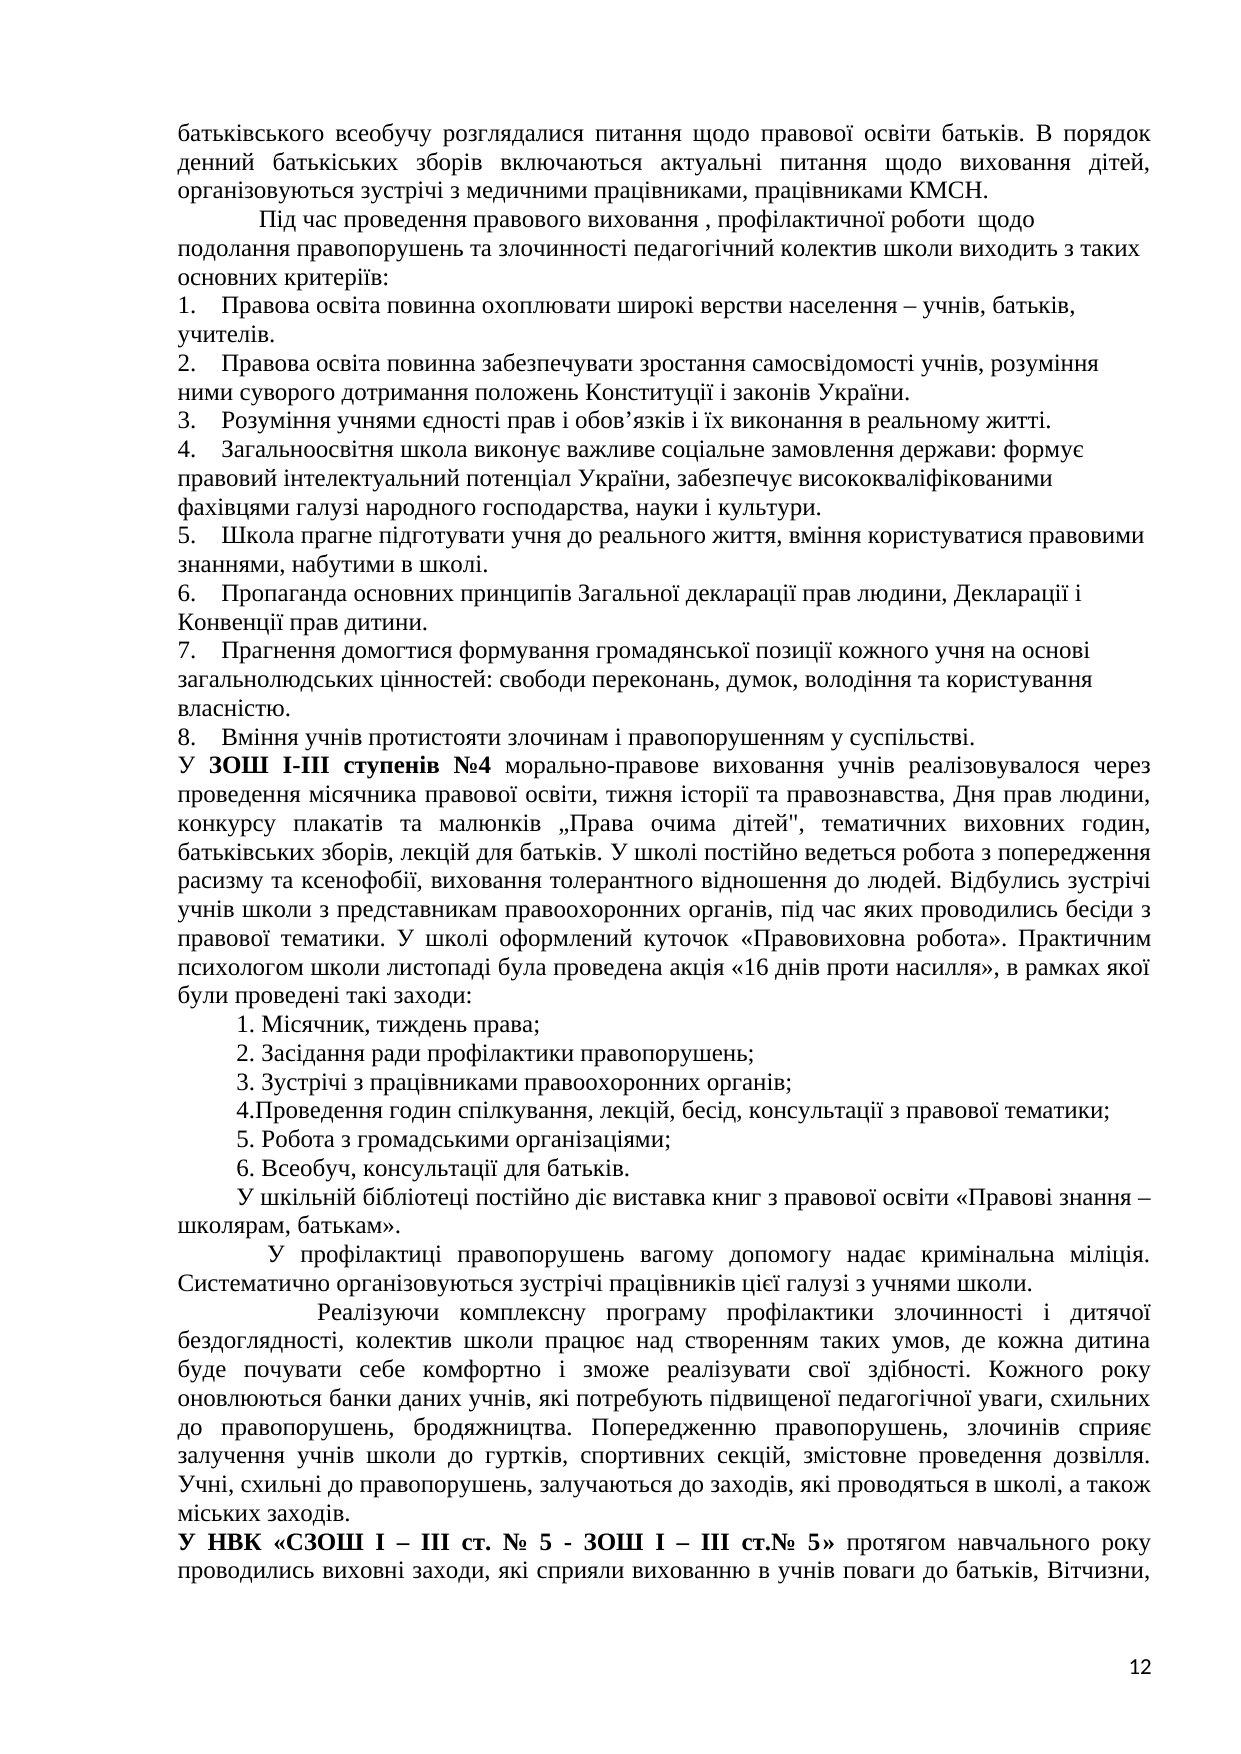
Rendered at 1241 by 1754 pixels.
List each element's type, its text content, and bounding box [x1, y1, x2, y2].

text 5. Школа прагне підготувати учня до реального життя, вміння користуватися правовими знаннями, набутими в школі. [177, 521, 1152, 578]
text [177, 1527, 1152, 1584]
text 4. Загальноосвітня школа виконує важливе соціальне замовлення держави: формує правовий інтелектуальний потенціал України, забезпечує висококваліфікованими фахівцями галузі народного господарства, науки і культури. [177, 434, 1152, 521]
text У профілактиці правопорушень вагому допомогу надає кримінальна міліція. Систематично організовуються зустрічі працівників цієї галузі з учнями школи. [177, 1239, 1152, 1297]
text 2. Засідання ради профілактики правопорушень; [177, 1038, 1152, 1067]
text 6. Пропаганда основних принципів Загальної декларації прав людини, Декларації і Конвенції прав дитини. [177, 578, 1152, 636]
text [177, 118, 1152, 204]
text Під час проведення правового виховання , профілактичної роботи щодо подолання правопорушень та злочинності педагогічний колектив школи виходить з таких основних критеріїв: [177, 204, 1152, 291]
text 1. Правова освіта повинна охоплювати широкі верстви населення – учнів, батьків, учителів. [177, 291, 1152, 348]
text 7. Прагнення домогтися формування громадянської позиції кожного учня на основі загальнолюдських цінностей: свободи переконань, думок, володіння та користування власністю. [177, 636, 1152, 722]
text 1. Місячник, тиждень права; [177, 1009, 1152, 1038]
text 4.Проведення годин спілкування, лекцій, бесід, консультації з правової тематики; [177, 1096, 1152, 1124]
text 5. Робота з громадськими організаціями; [177, 1124, 1152, 1153]
text У шкільній бібліотеці постійно діє виставка книг з правової освіти «Правові знання – школярам, батькам». [177, 1182, 1152, 1239]
text 6. Всеобуч, консультації для батьків. [177, 1153, 1152, 1182]
text 3. Зустрічі з працівниками правоохоронних органів; [177, 1067, 1152, 1096]
text 3. Розуміння учнями єдності прав і обов’язків і їх виконання в реальному житті. [177, 406, 1152, 434]
text 2. Правова освіта повинна забезпечувати зростання самосвідомості учнів, розуміння ними суворого дотримання положень Конституції і законів України. [177, 348, 1152, 406]
text У ЗОШ І-ІІІ ступенів №4 морально-правове виховання учнів реалізовувалося через проведення місячника правової освіти, тижня історії та правознавства, Дня прав людини, конкурсу плакатів та малюнків „Права очима дітей", тематичних виховних годин, батьківських зборів, лекцій для батьків. У школі постійно ведеться робота з попередження расизму та ксенофобії, виховання толерантного відношення до людей. Відбулись зустрічі учнів школи з представникам правоохоронних органів, під час яких проводились бесіди з правової тематики. У школі оформлений куточок «Правовиховна робота». Практичним психологом школи листопаді була проведена акція «16 днів проти насилля», в рамках якої були проведені такі заходи: [177, 751, 1152, 1009]
text 8. Вміння учнів протистояти злочинам і правопорушенням у суспільстві. [177, 722, 1152, 751]
text Реалізуючи комплексну програму профілактики злочинності і дитячої бездоглядності, колектив школи працює над створенням таких умов, де кожна дитина буде почувати себе комфортно і зможе реалізувати свої здібності. Кожного року оновлюються банки даних учнів, які потребують підвищеної педагогічної уваги, схильних до правопорушень, бродяжництва. Попередженню правопорушень, злочинів сприяє залучення учнів школи до гуртків, спортивних секцій, змістовне проведення дозвілля. Учні, схильні до правопорушень, залучаються до заходів, які проводяться в школі, а також міських заходів. [177, 1297, 1152, 1527]
